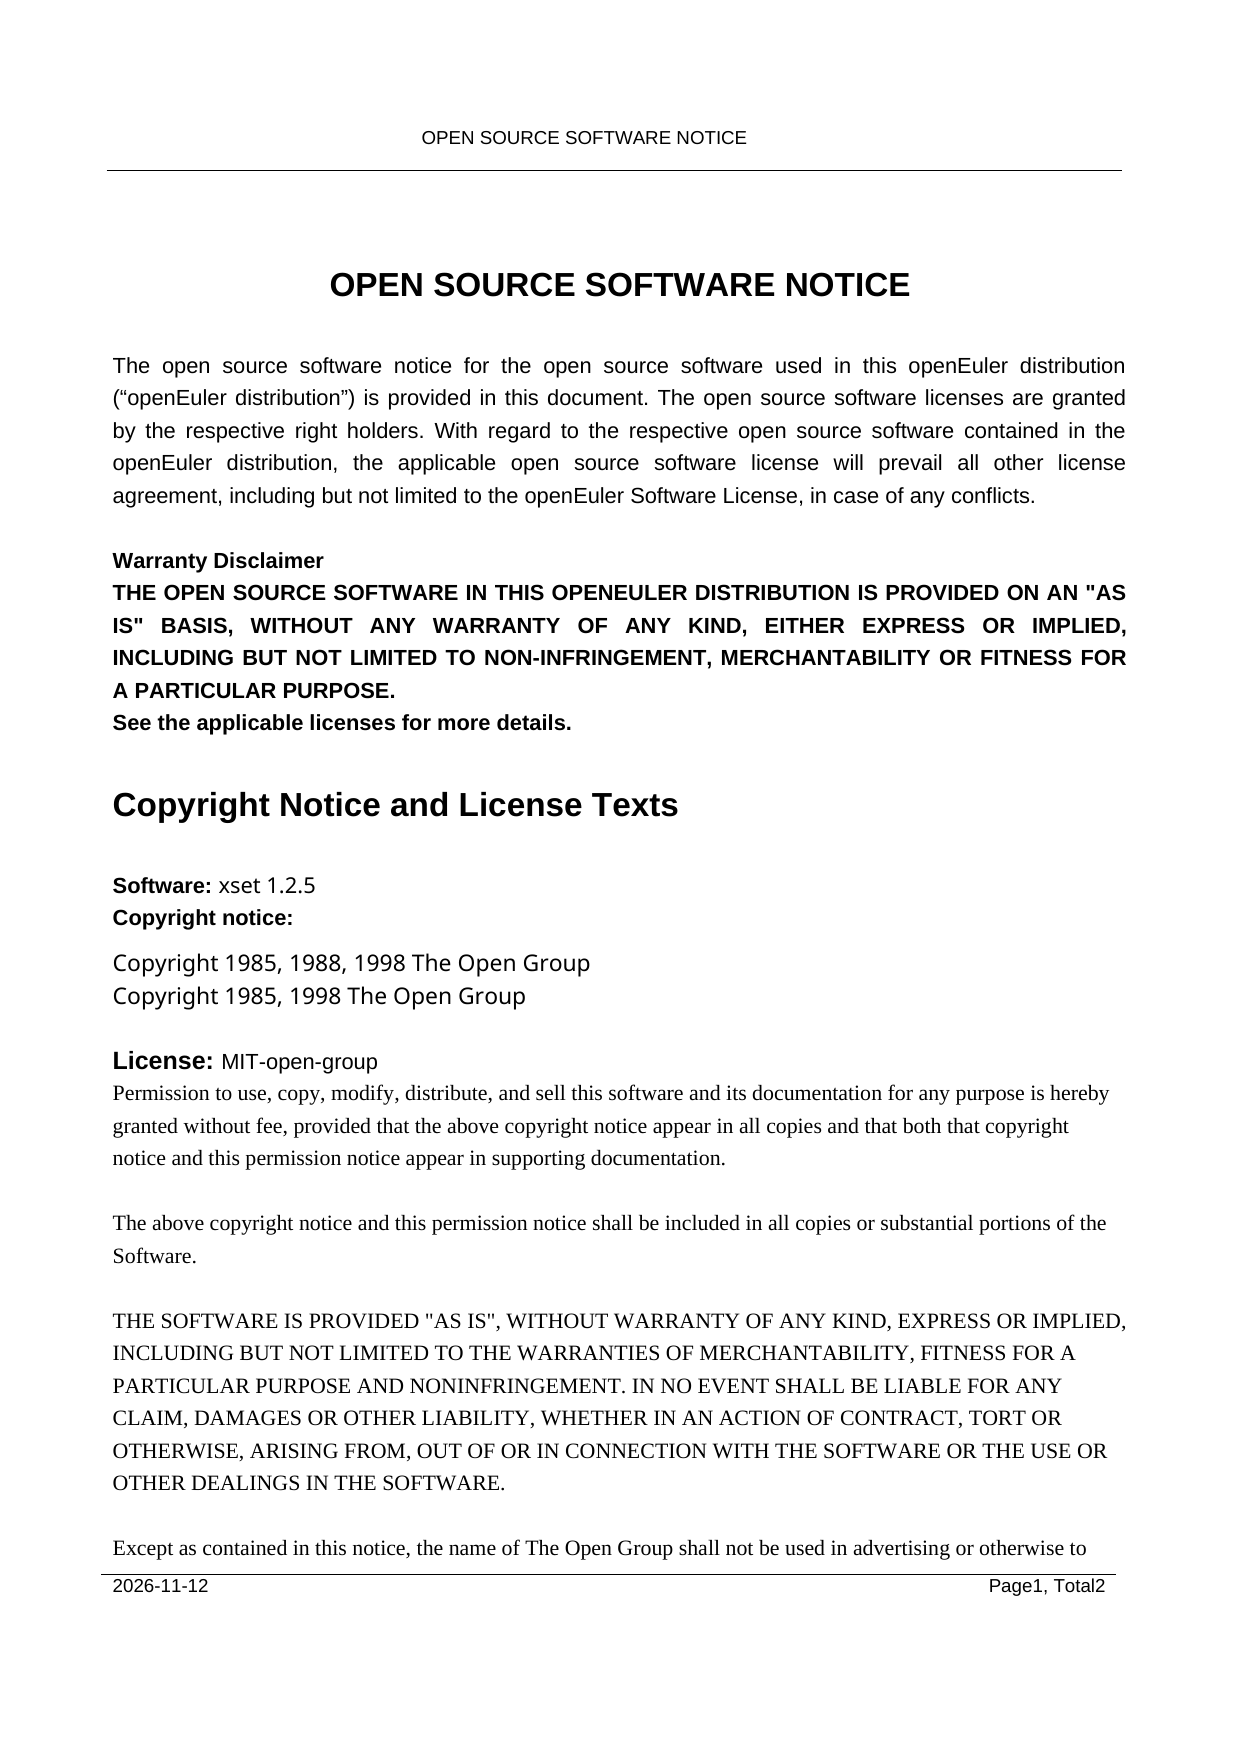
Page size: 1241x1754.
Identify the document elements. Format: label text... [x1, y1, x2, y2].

text OPEN SOURCE SOFTWARE NOTICE [112, 251, 1128, 316]
text Copyright Notice and License Texts [112, 771, 1128, 836]
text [112, 1077, 1128, 1564]
text Warranty Disclaimer [112, 544, 1128, 576]
text The open source software notice for the open source software used in this openEuler distribution (“openEuler distribution”) is provided in this document. The open source software licenses are granted by the respective right holders. With regard to the respective open source software contained in the openEuler distribution, the applicable open source software license will prevail all other license agreement, including but not limited to the openEuler Software License, in case of any conflicts. [112, 349, 1128, 511]
title Software: xset 1.2.5 [112, 869, 1128, 901]
text THE OPEN SOURCE SOFTWARE IN THIS OPENEULER DISTRIBUTION IS PROVIDED ON AN "AS IS" BASIS, WITHOUT ANY WARRANTY OF ANY KIND, EITHER EXPRESS OR IMPLIED, INCLUDING BUT NOT LIMITED TO NON-INFRINGEMENT, MERCHANTABILITY OR FITNESS FOR A PARTICULAR PURPOSE. See the applicable licenses for more details. [112, 576, 1128, 739]
text License: MIT-open-group [112, 1044, 1128, 1077]
text Copyright notice: [112, 901, 1128, 934]
text Copyright 1985, 1988, 1998 The Open Group Copyright 1985, 1998 The Open Group [112, 947, 1128, 1044]
